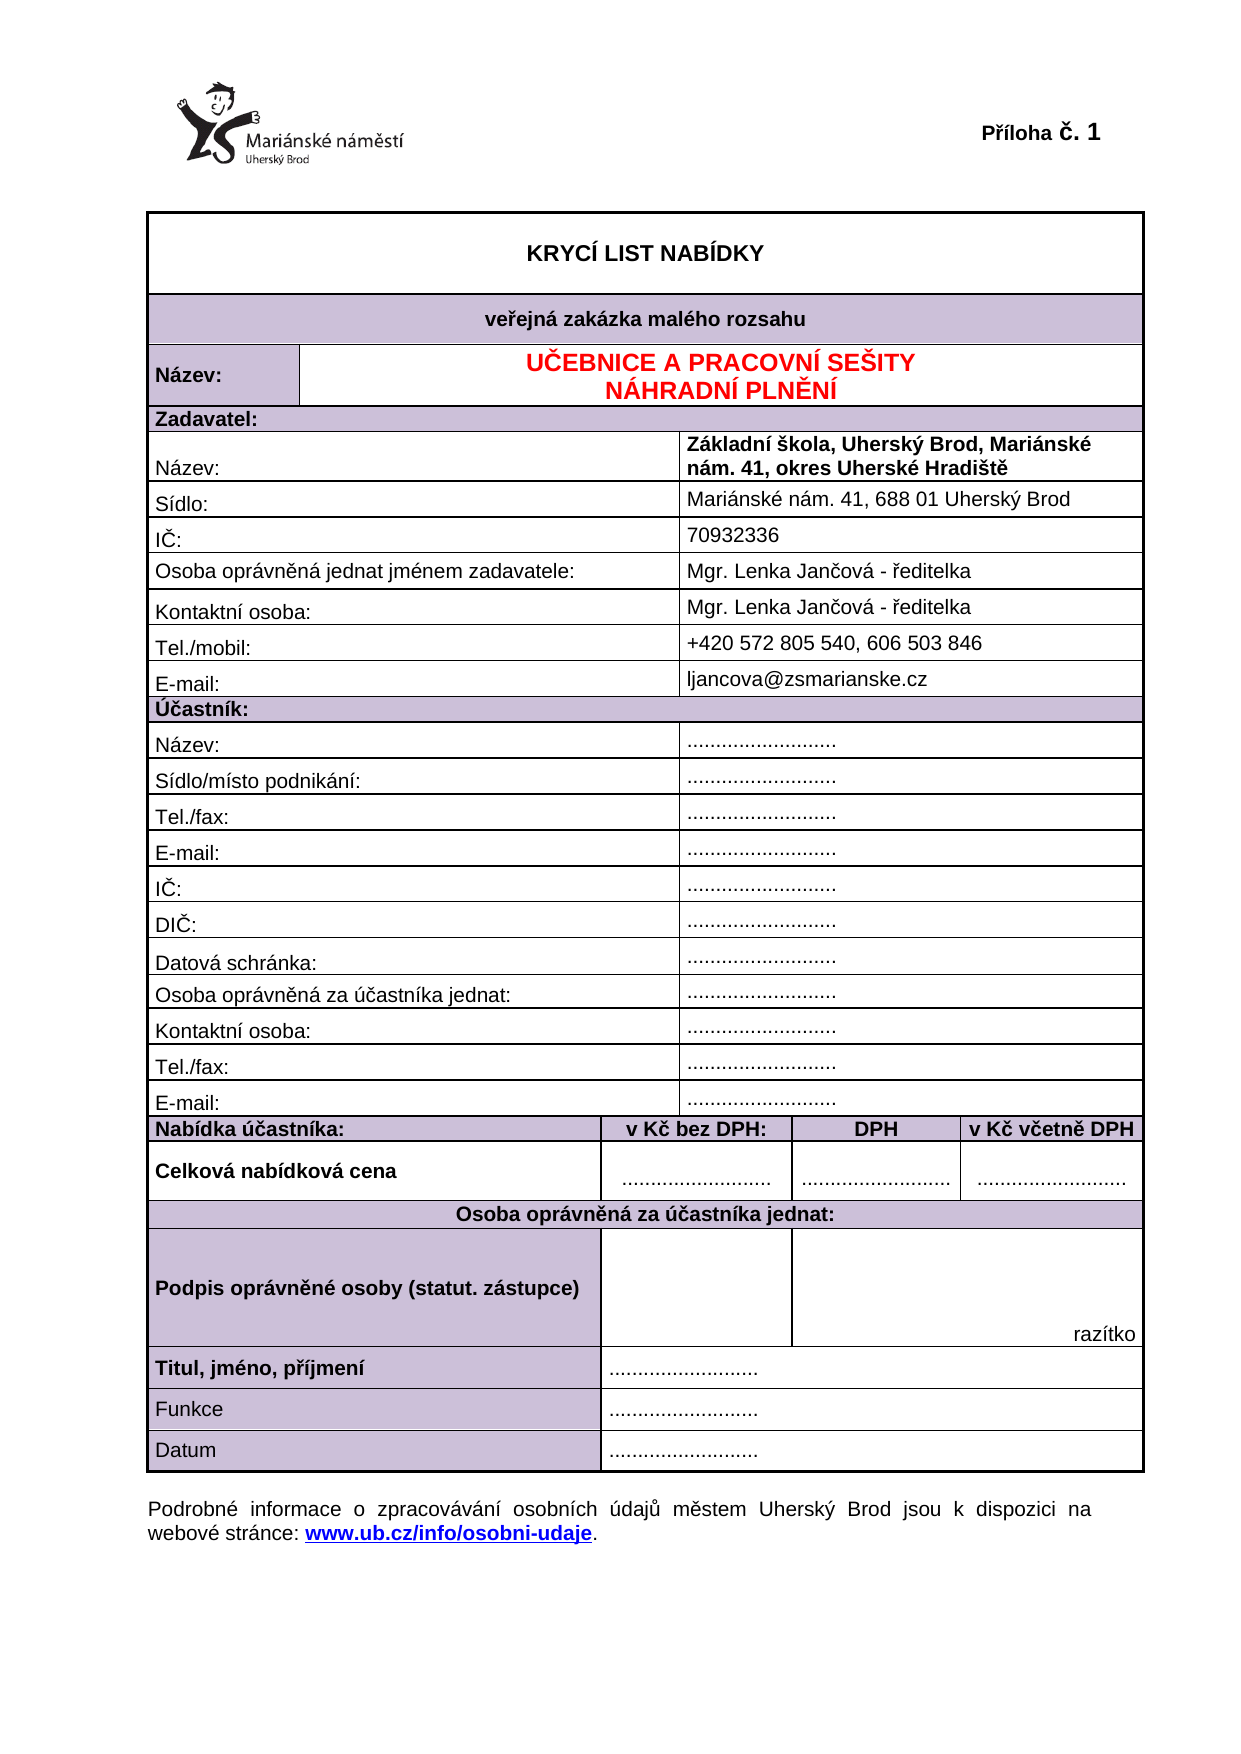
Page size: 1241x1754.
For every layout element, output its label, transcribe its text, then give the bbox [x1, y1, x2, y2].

table_cell Kontaktní osoba: [149, 590, 679, 624]
table_cell DPH [793, 1117, 960, 1140]
table_cell učebnice a pracovní sešity náhradní plnění [300, 345, 1142, 405]
table_cell Funkce [149, 1389, 600, 1429]
table_cell Účastník: [149, 697, 1142, 721]
table_cell Mariánské nám. 41, 688 01 Uherský Brod [680, 482, 1142, 516]
table_cell .......................... [793, 1142, 960, 1199]
table_cell Název: [149, 723, 679, 757]
table_cell Tel./mobil: [149, 625, 679, 660]
table_cell razítko [793, 1229, 1142, 1346]
table_cell Sídlo/místo podnikání: [149, 759, 679, 793]
table_cell .......................... [680, 759, 1142, 793]
table_cell E-mail: [149, 661, 679, 696]
table_cell Základní škola, Uherský Brod, Mariánské nám. 41, okres Uherské Hradiště [680, 432, 1142, 480]
table_cell .......................... [680, 1045, 1142, 1079]
table_cell Osoba oprávněná za účastníka jednat: [149, 1201, 1142, 1228]
table_cell Osoba oprávněná jednat jménem zadavatele: [149, 553, 679, 588]
table_cell v Kč bez DPH: [602, 1117, 791, 1140]
table_cell Název: [149, 345, 299, 405]
table_cell Osoba oprávněná za účastníka jednat: [149, 975, 679, 1007]
table_cell Název: [149, 432, 679, 480]
table_cell +420 572 805 540, 606 503 846 [680, 625, 1142, 660]
text Podrobné informace o zpracovávání osobních údajů městem Uherský Brod jsou k dispozici na webové stránce: www.ub.cz/info/osobni-udaje. [148, 1497, 1092, 1545]
table_cell Nabídka účastníka: [149, 1117, 600, 1140]
table_cell DIČ: [149, 902, 679, 937]
table_cell .......................... [602, 1142, 791, 1199]
picture [147, 73, 440, 182]
table_cell Kontaktní osoba: [149, 1009, 679, 1043]
table_cell .......................... [680, 723, 1142, 757]
table_cell Datum [149, 1431, 600, 1470]
table_cell Mgr. Lenka Jančová - ředitelka [680, 553, 1142, 588]
table_cell .......................... [680, 938, 1142, 974]
table_cell Titul, jméno, příjmení [149, 1347, 600, 1388]
table_cell Tel./fax: [149, 1045, 679, 1079]
table_cell ljancova@zsmarianske.cz [680, 661, 1142, 696]
table_cell IČ: [149, 518, 679, 552]
table_cell .......................... [680, 975, 1142, 1007]
table_cell Celková nabídková cena [149, 1142, 600, 1199]
table_cell .......................... [680, 1081, 1142, 1115]
table_cell .......................... [680, 831, 1142, 865]
table_cell 70932336 [680, 518, 1142, 552]
table_header KRYCÍ LIST NABÍDKY [149, 214, 1142, 293]
table_cell Datová schránka: [149, 938, 679, 974]
table_cell .......................... [602, 1431, 1142, 1470]
table_cell .......................... [602, 1347, 1142, 1388]
table_cell Tel./fax: [149, 795, 679, 829]
table_cell .......................... [961, 1142, 1142, 1199]
table_cell .......................... [680, 867, 1142, 901]
table_cell .......................... [680, 902, 1142, 937]
table_cell E-mail: [149, 1081, 679, 1115]
table_cell .......................... [680, 795, 1142, 829]
table_cell IČ: [149, 867, 679, 901]
table_cell v Kč včetně DPH [961, 1117, 1142, 1140]
table_cell Podpis oprávněné osoby (statut. zástupce) [149, 1229, 600, 1346]
table_cell Mgr. Lenka Jančová - ředitelka [680, 590, 1142, 624]
table_cell Sídlo: [149, 482, 679, 516]
table_cell veřejná zakázka malého rozsahu [149, 295, 1142, 343]
table_cell Zadavatel: [149, 407, 1142, 431]
table_cell [602, 1229, 791, 1346]
table_cell E-mail: [149, 831, 679, 865]
table_cell .......................... [602, 1389, 1142, 1429]
table_cell .......................... [680, 1009, 1142, 1043]
